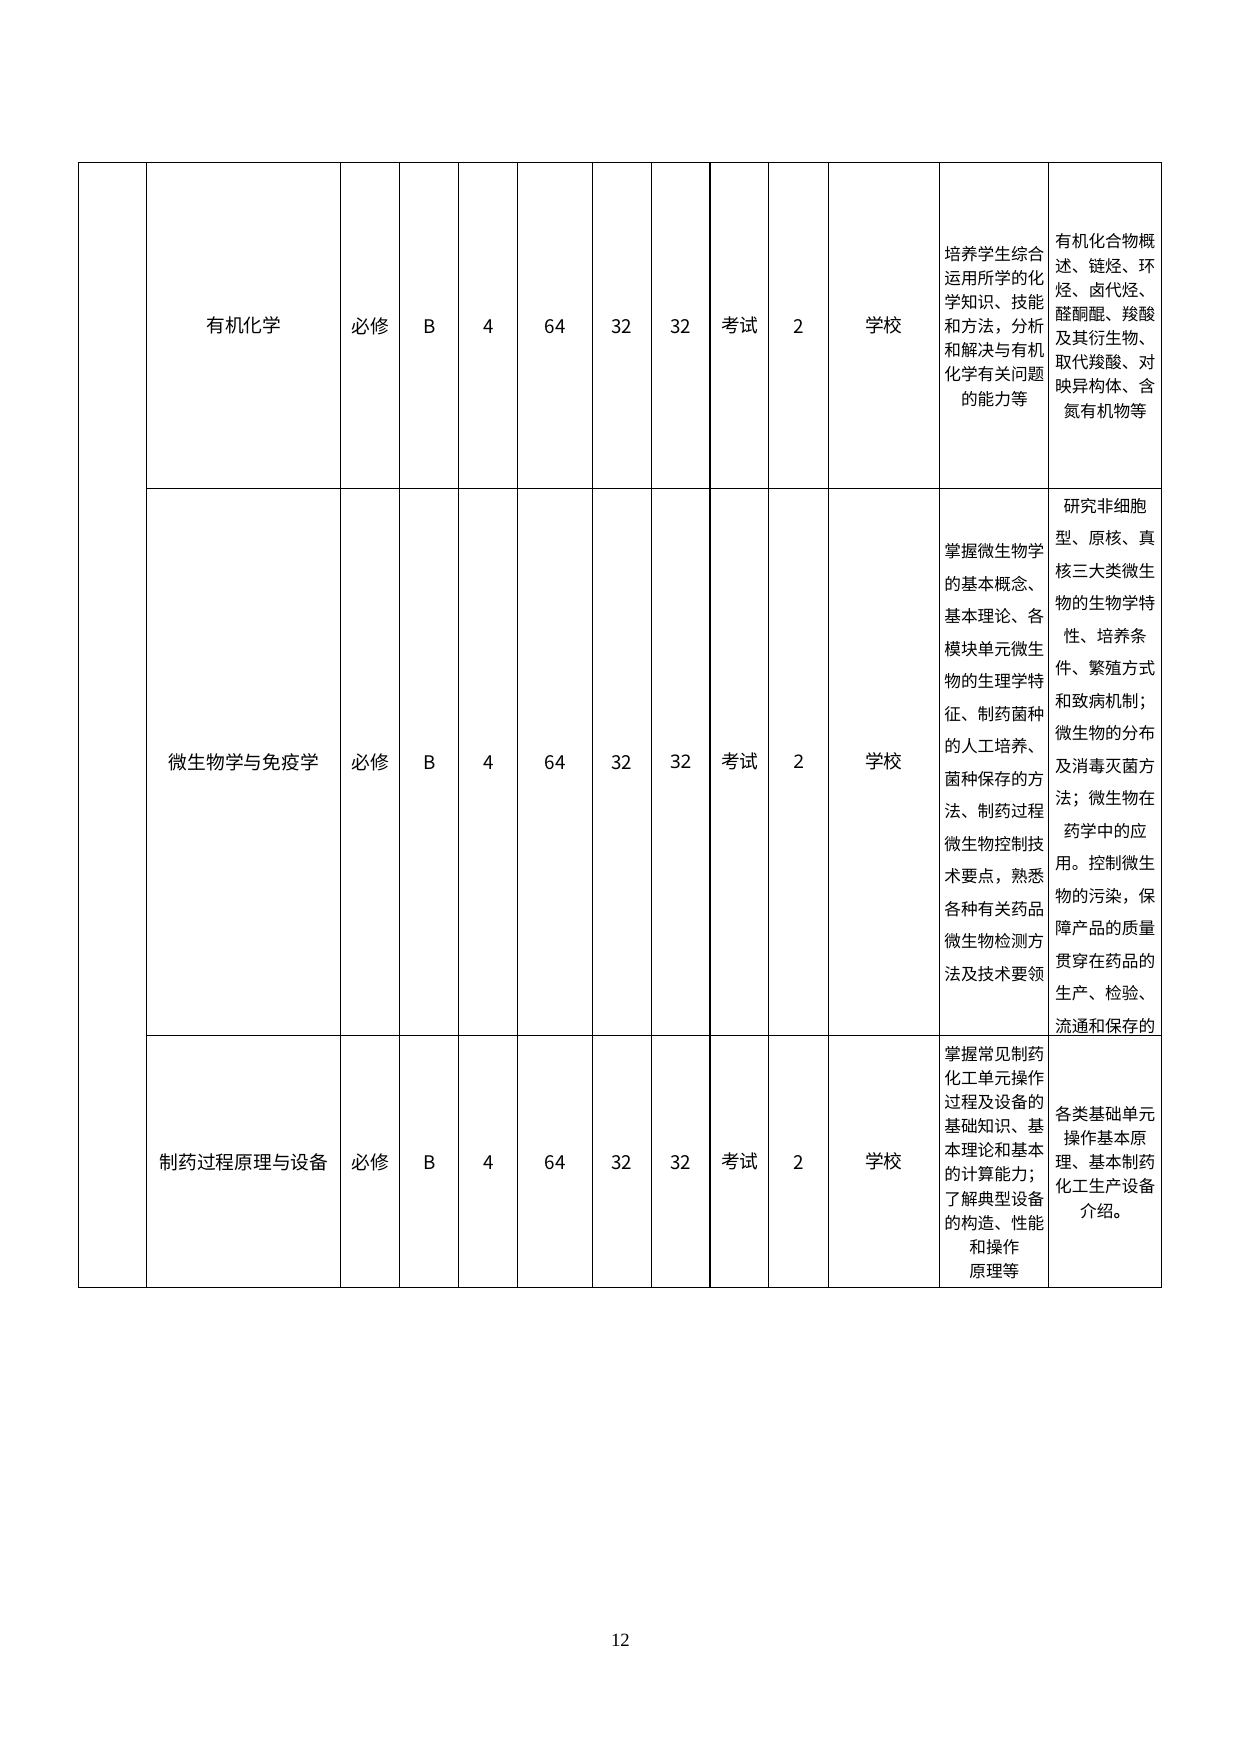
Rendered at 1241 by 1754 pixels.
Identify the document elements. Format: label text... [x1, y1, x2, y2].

table_cell 2 [769, 489, 828, 1035]
table_cell B [400, 163, 458, 487]
table_cell 64 [518, 163, 592, 487]
table_cell 必修 [341, 163, 399, 487]
table_cell 有机化学 [147, 163, 340, 487]
table_cell 考试 [711, 489, 768, 1035]
table_cell 考试 [711, 1036, 768, 1287]
table_cell 掌握微生物学的基本概念、基本理论、各模块单元微生物的生理学特征、制药菌种的人工培养、菌种保存的方法、制药过程微生物控制技术要点，熟悉各种有关药品微生物检测方法及技术要领 [940, 489, 1048, 1035]
table_cell 64 [518, 1036, 592, 1287]
table_cell 研究非细胞型、原核、真核三大类微生物的生物学特性、培养条件、繁殖方式和致病机制；微生物的分布及消毒灭菌方法；微生物在药学中的应用。控制微生物的污染，保障产品的质量贯穿在药品的生产、检验、流通和保存的各个环节 [1049, 489, 1161, 1035]
table_cell 制药过程原理与设备 [147, 1036, 340, 1287]
table_cell 32 [593, 1036, 651, 1287]
table_cell 学校 [829, 489, 939, 1035]
table_cell 32 [593, 163, 651, 487]
table_cell 掌握常见制药化工单元操作过程及设备的基础知识、基本理论和基本的计算能力；了解典型设备的构造、性能和操作 原理等 [940, 1036, 1048, 1287]
table_cell 2 [769, 1036, 828, 1287]
table_cell 2 [769, 163, 828, 487]
table_cell 考试 [711, 163, 768, 487]
table_cell 32 [652, 163, 709, 487]
table_cell 必修 [341, 489, 399, 1035]
table_cell 学校 [829, 1036, 939, 1287]
table_cell 有机化合物概述、链烃、环烃、卤代烃、醛酮醌、羧酸及其衍生物、取代羧酸、对映异构体、含氮有机物等 [1049, 163, 1161, 487]
table_cell B [400, 489, 458, 1035]
table_cell 微生物学与免疫学 [147, 489, 340, 1035]
table_cell B [400, 1036, 458, 1287]
table_cell 4 [459, 489, 517, 1035]
table_cell 必修 [341, 1036, 399, 1287]
table_cell 64 [518, 489, 592, 1035]
table_cell 学校 [829, 163, 939, 487]
table_cell 培养学生综合运用所学的化学知识、技能和方法，分析和解决与有机化学有关问题的能力等 [940, 163, 1048, 487]
table_cell 各类基础单元操作基本原理、基本制药化工生产设备介绍。 [1049, 1036, 1161, 1287]
table_cell 32 [652, 489, 709, 1035]
table_cell 32 [593, 489, 651, 1035]
table_cell 32 [652, 1036, 709, 1287]
table_cell 4 [459, 1036, 517, 1287]
table_cell 4 [459, 163, 517, 487]
